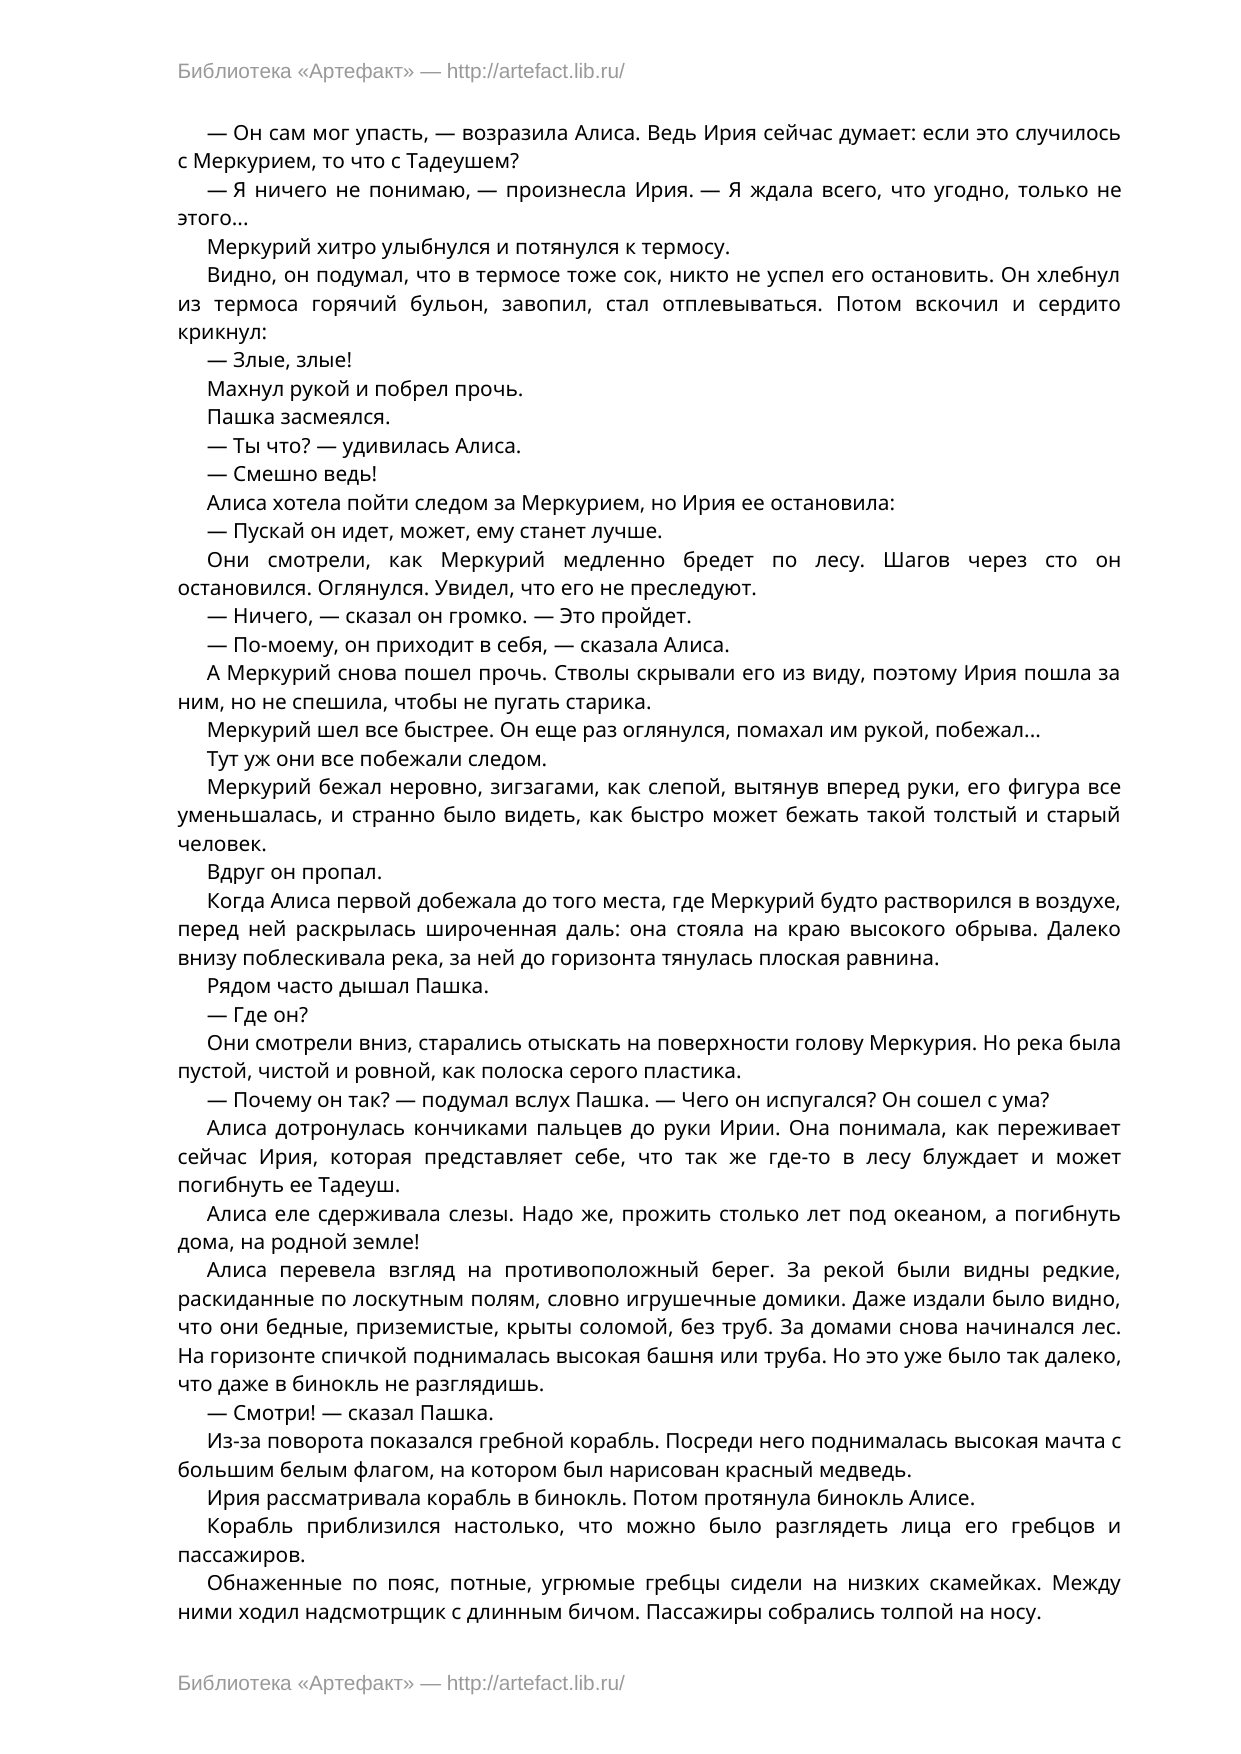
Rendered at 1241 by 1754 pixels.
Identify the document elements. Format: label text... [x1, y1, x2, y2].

text Ирия рассматривала корабль в бинокль. Потом протянула бинокль Алисе. [177, 1483, 1122, 1512]
text — Где он? [177, 1000, 1122, 1028]
text — Смотри! — сказал Пашка. [177, 1398, 1122, 1426]
text Обнаженные по пояс, потные, угрюмые гребцы сидели на низких скамейках. Между ними ходил надсмотрщик с длинным бичом. Пассажиры собрались толпой на носу. [177, 1568, 1122, 1625]
text — По-моему, он приходит в себя, — сказала Алиса. [177, 630, 1122, 658]
text Меркурий хитро улыбнулся и потянулся к термосу. [177, 232, 1122, 260]
text Алиса хотела пойти следом за Меркурием, но Ирия ее остановила: [177, 488, 1122, 516]
text — Злые, злые! [177, 346, 1122, 374]
text — Смешно ведь! [177, 459, 1122, 488]
text — Ничего, — сказал он громко. — Это пройдет. [177, 602, 1122, 630]
text Вдруг он пропал. [177, 857, 1122, 886]
text — Он сам мог упасть, — возразила Алиса. Ведь Ирия сейчас думает: если это случилось с Меркурием, то что с Тадеушем? [177, 118, 1122, 175]
text Рядом часто дышал Пашка. [177, 971, 1122, 1000]
text Махнул рукой и побрел прочь. [177, 374, 1122, 402]
text Меркурий бежал неровно, зигзагами, как слепой, вытянув вперед руки, его фигура все уменьшалась, и странно было видеть, как быстро может бежать такой толстый и старый человек. [177, 772, 1122, 857]
text Алиса еле сдерживала слезы. Надо же, прожить столько лет под океаном, а погибнуть дома, на родной земле! [177, 1199, 1122, 1256]
text Они смотрели вниз, старались отыскать на поверхности голову Меркурия. Но река была пустой, чистой и ровной, как полоска серого пластика. [177, 1028, 1122, 1085]
text Пашка засмеялся. [177, 402, 1122, 431]
text Из-за поворота показался гребной корабль. Посреди него поднималась высокая мачта с большим белым флагом, на котором был нарисован красный медведь. [177, 1426, 1122, 1483]
text А Меркурий снова пошел прочь. Стволы скрывали его из виду, поэтому Ирия пошла за ним, но не спешила, чтобы не пугать старика. [177, 658, 1122, 715]
text Тут уж они все побежали следом. [177, 744, 1122, 772]
text Алиса перевела взгляд на противоположный берег. За рекой были видны редкие, раскиданные по лоскутным полям, словно игрушечные домики. Даже издали было видно, что они бедные, приземистые, крыты соломой, без труб. За домами снова начинался лес. На горизонте спичкой поднималась высокая башня или труба. Но это уже было так далеко, что даже в бинокль не разглядишь. [177, 1256, 1122, 1398]
text — Я ничего не понимаю, — произнесла Ирия. — Я ждала всего, что угодно, только не этого... [177, 175, 1122, 232]
text Корабль приблизился настолько, что можно было разглядеть лица его гребцов и пассажиров. [177, 1512, 1122, 1568]
text Они смотрели, как Меркурий медленно бредет по лесу. Шагов через сто он остановился. Оглянулся. Увидел, что его не преследуют. [177, 545, 1122, 602]
text Алиса дотронулась кончиками пальцев до руки Ирии. Она понимала, как переживает сейчас Ирия, которая представляет себе, что так же где-то в лесу блуждает и может погибнуть ее Тадеуш. [177, 1113, 1122, 1199]
text — Ты что? — удивилась Алиса. [177, 431, 1122, 459]
text — Пускай он идет, может, ему станет лучше. [177, 516, 1122, 545]
text — Почему он так? — подумал вслух Пашка. — Чего он испугался? Он сошел с ума? [177, 1085, 1122, 1113]
text Меркурий шел все быстрее. Он еще раз оглянулся, помахал им рукой, побежал... [177, 715, 1122, 744]
text Когда Алиса первой добежала до того места, где Меркурий будто растворился в воздухе, перед ней раскрылась широченная даль: она стояла на краю высокого обрыва. Далеко внизу поблескивала река, за ней до горизонта тянулась плоская равнина. [177, 886, 1122, 971]
text Видно, он подумал, что в термосе тоже сок, никто не успел его остановить. Он хлебнул из термоса горячий бульон, завопил, стал отплевываться. Потом вскочил и сердито крикнул: [177, 260, 1122, 346]
